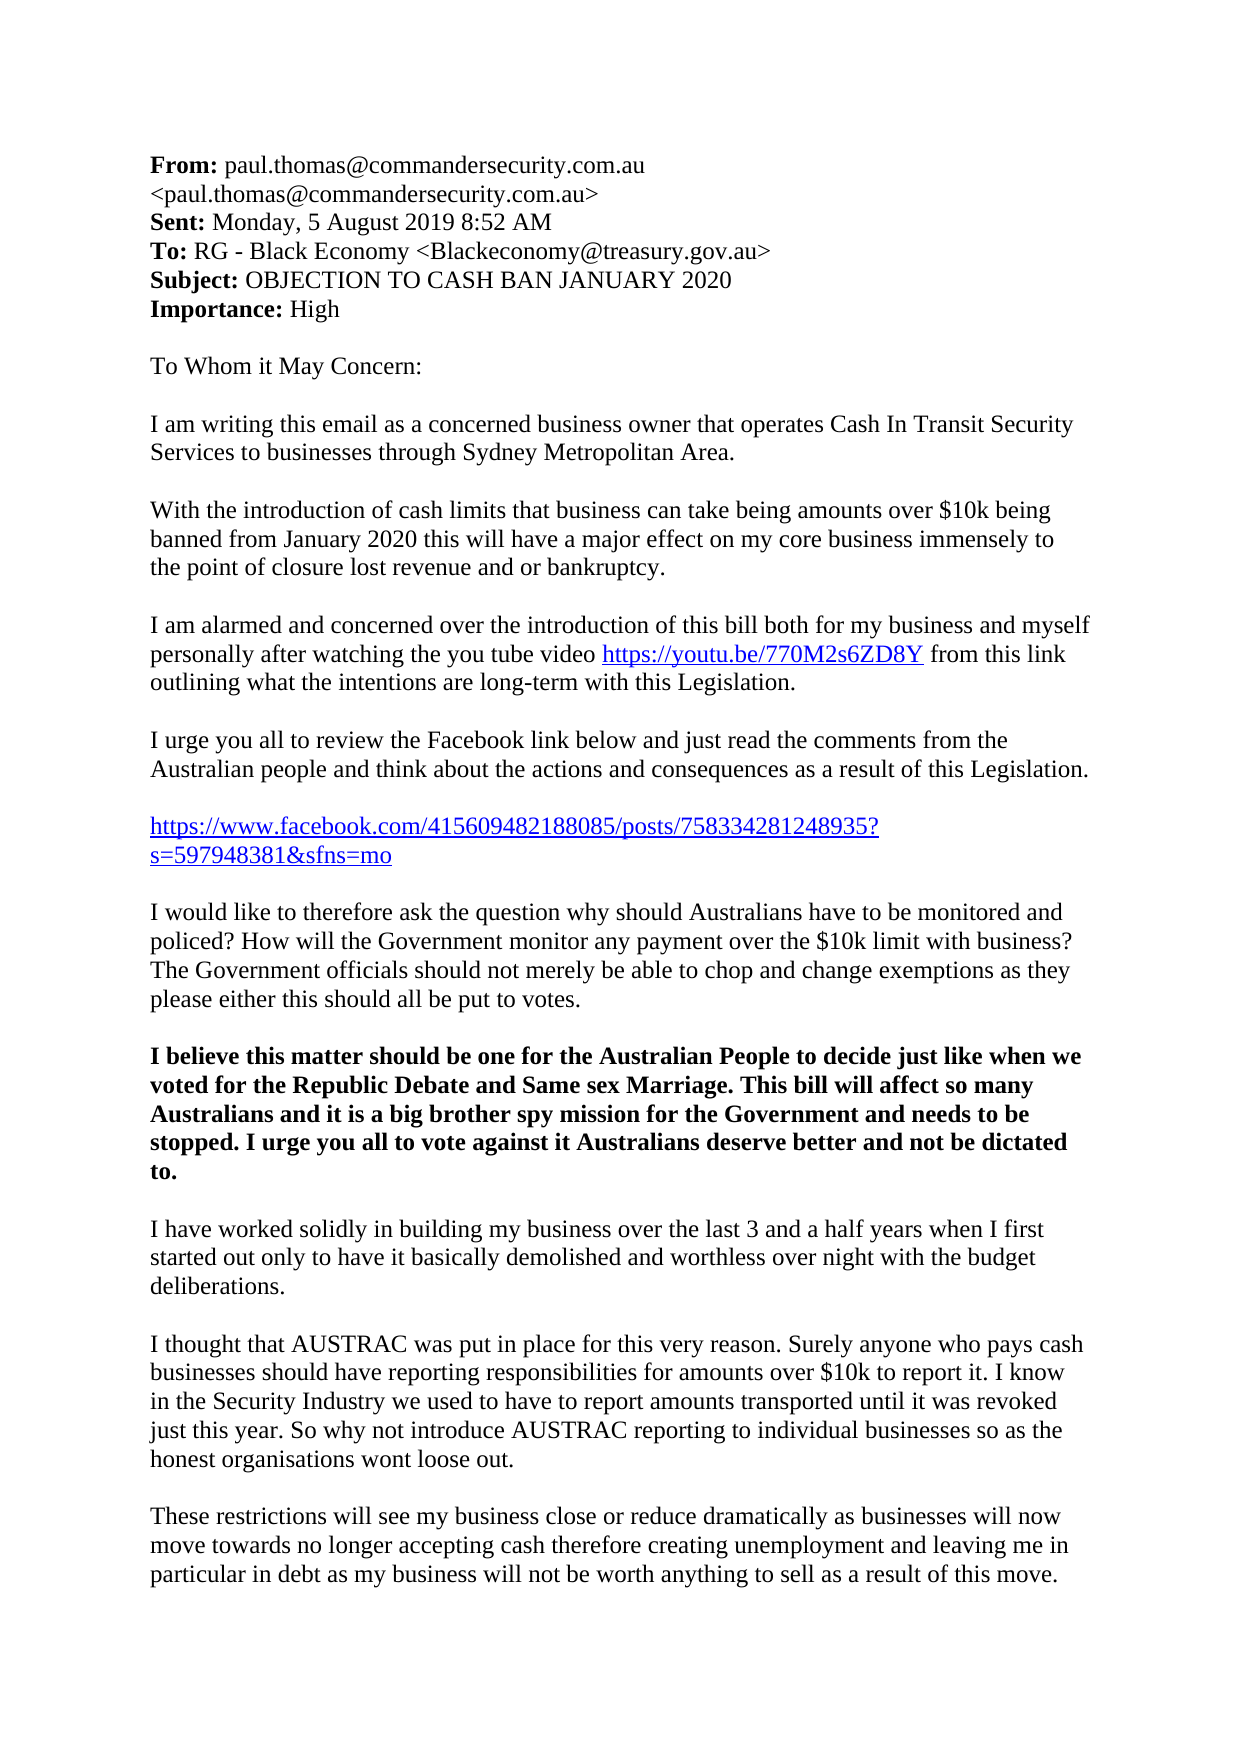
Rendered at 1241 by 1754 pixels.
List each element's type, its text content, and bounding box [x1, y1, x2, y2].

text https://www.facebook.com/415609482188085/posts/758334281248935?s=597948381&sfns=mo [150, 811, 1090, 869]
text To Whom it May Concern: [150, 351, 1090, 380]
text I have worked solidly in building my business over the last 3 and a half years when I first started out only to have it basically demolished and worthless over night with the budget deliberations. [150, 1214, 1090, 1300]
text I would like to therefore ask the question why should Australians have to be monitored and policed? How will the Government monitor any payment over the $10k limit with business? The Government officials should not merely be able to chop and change exemptions as they please either this should all be put to votes. [150, 897, 1090, 1012]
text From: paul.thomas@commandersecurity.com.au <paul.thomas@commandersecurity.com.au> Sent: Monday, 5 August 2019 8:52 AM To: RG - Black Economy <Blackeconomy@treasury.gov.au> Subject: OBJECTION TO CASH BAN JANUARY 2020 Importance: High [150, 150, 1090, 322]
text I urge you all to review the Facebook link below and just read the comments from the Australian people and think about the actions and consequences as a result of this Legislation. [150, 725, 1090, 782]
text I believe this matter should be one for the Australian People to decide just like when we voted for the Republic Debate and Same sex Marriage. This bill will affect so many Australians and it is a big brother spy mission for the Government and needs to be stopped. I urge you all to vote against it Australians deserve better and not be dictated to. [150, 1041, 1090, 1185]
text I thought that AUSTRAC was put in place for this very reason. Surely anyone who pays cash businesses should have reporting responsibilities for amounts over $10k to report it. I know in the Security Industry we used to have to report amounts transported until it was revoked just this year. So why not introduce AUSTRAC reporting to individual businesses so as the honest organisations wont loose out. [150, 1329, 1090, 1472]
text With the introduction of cash limits that business can take being amounts over $10k being banned from January 2020 this will have a major effect on my core business immensely to the point of closure lost revenue and or bankruptcy. [150, 495, 1090, 581]
text These restrictions will see my business close or reduce dramatically as businesses will now move towards no longer accepting cash therefore creating unemployment and leaving me in particular in debt as my business will not be worth anything to sell as a result of this move. [150, 1501, 1090, 1587]
text I am alarmed and concerned over the introduction of this bill both for my business and myself personally after watching the you tube video https://youtu.be/770M2s6ZD8Y from this link outlining what the intentions are long-term with this Legislation. [150, 610, 1090, 696]
text I am writing this email as a concerned business owner that operates Cash In Transit Security Services to businesses through Sydney Metropolitan Area. [150, 409, 1090, 466]
